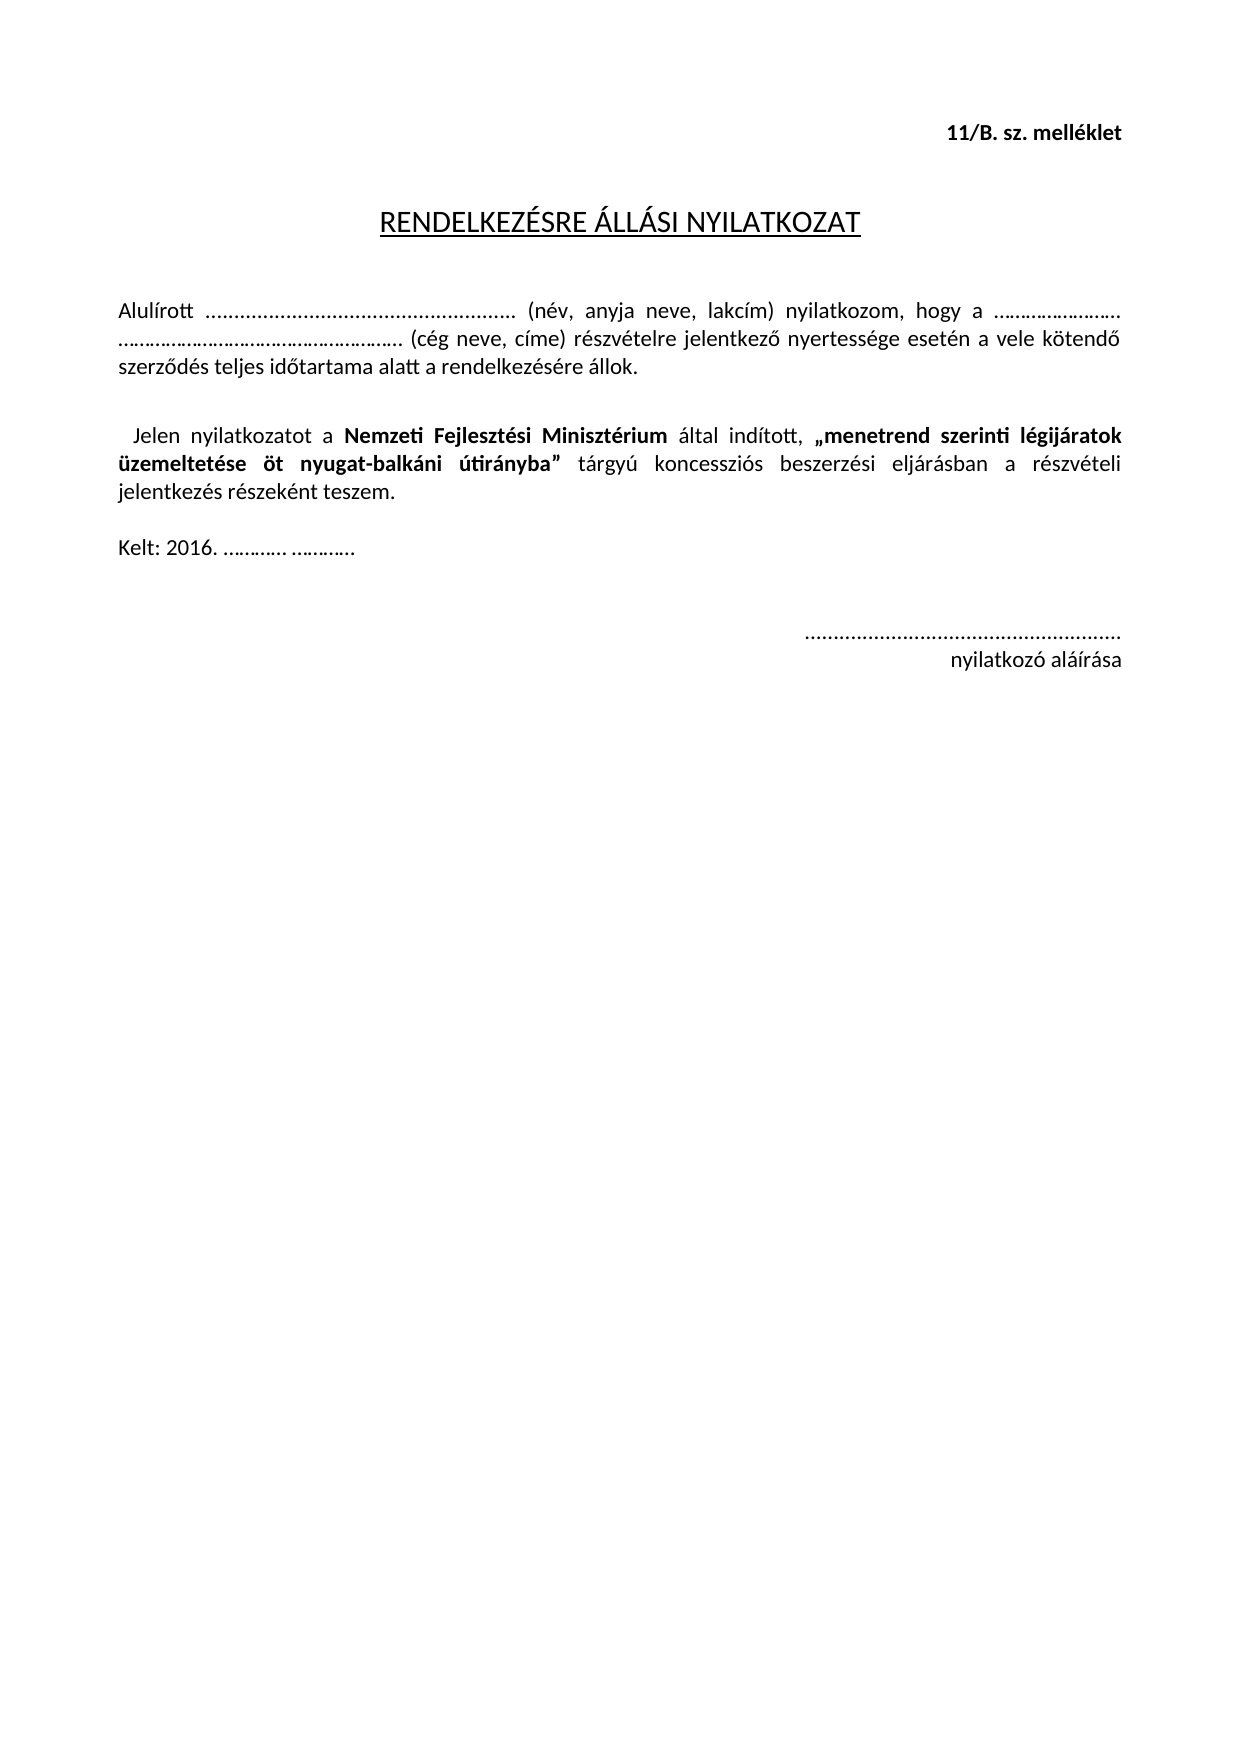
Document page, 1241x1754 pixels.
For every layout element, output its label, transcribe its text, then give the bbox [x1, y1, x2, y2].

text Alulírott ...................................................... (név, anyja neve, lakcím) nyilatkozom, hogy a …………………… ……………………………………………… (cég neve, címe) részvételre jelentkező nyertessége esetén a vele kötendő szerződés teljes időtartama alatt a rendelkezésére állok. [118, 296, 1122, 380]
text 11/B. sz. melléklet [118, 118, 1122, 146]
text Jelen nyilatkozatot a Nemzeti Fejlesztési Minisztérium által indított, „menetrend szerinti légijáratok üzemeltetése öt nyugat-balkáni útirányba” tárgyú koncessziós beszerzési eljárásban a részvételi jelentkezés részeként teszem. [118, 421, 1122, 505]
text ....................................................... [118, 617, 1122, 645]
text RENDELKEZÉSRE ÁLLÁSI NYILATKOZAT [118, 202, 1122, 240]
text nyilatkozó aláírása [118, 645, 1122, 673]
text Kelt: 2016. ………… ………… [118, 533, 1122, 561]
